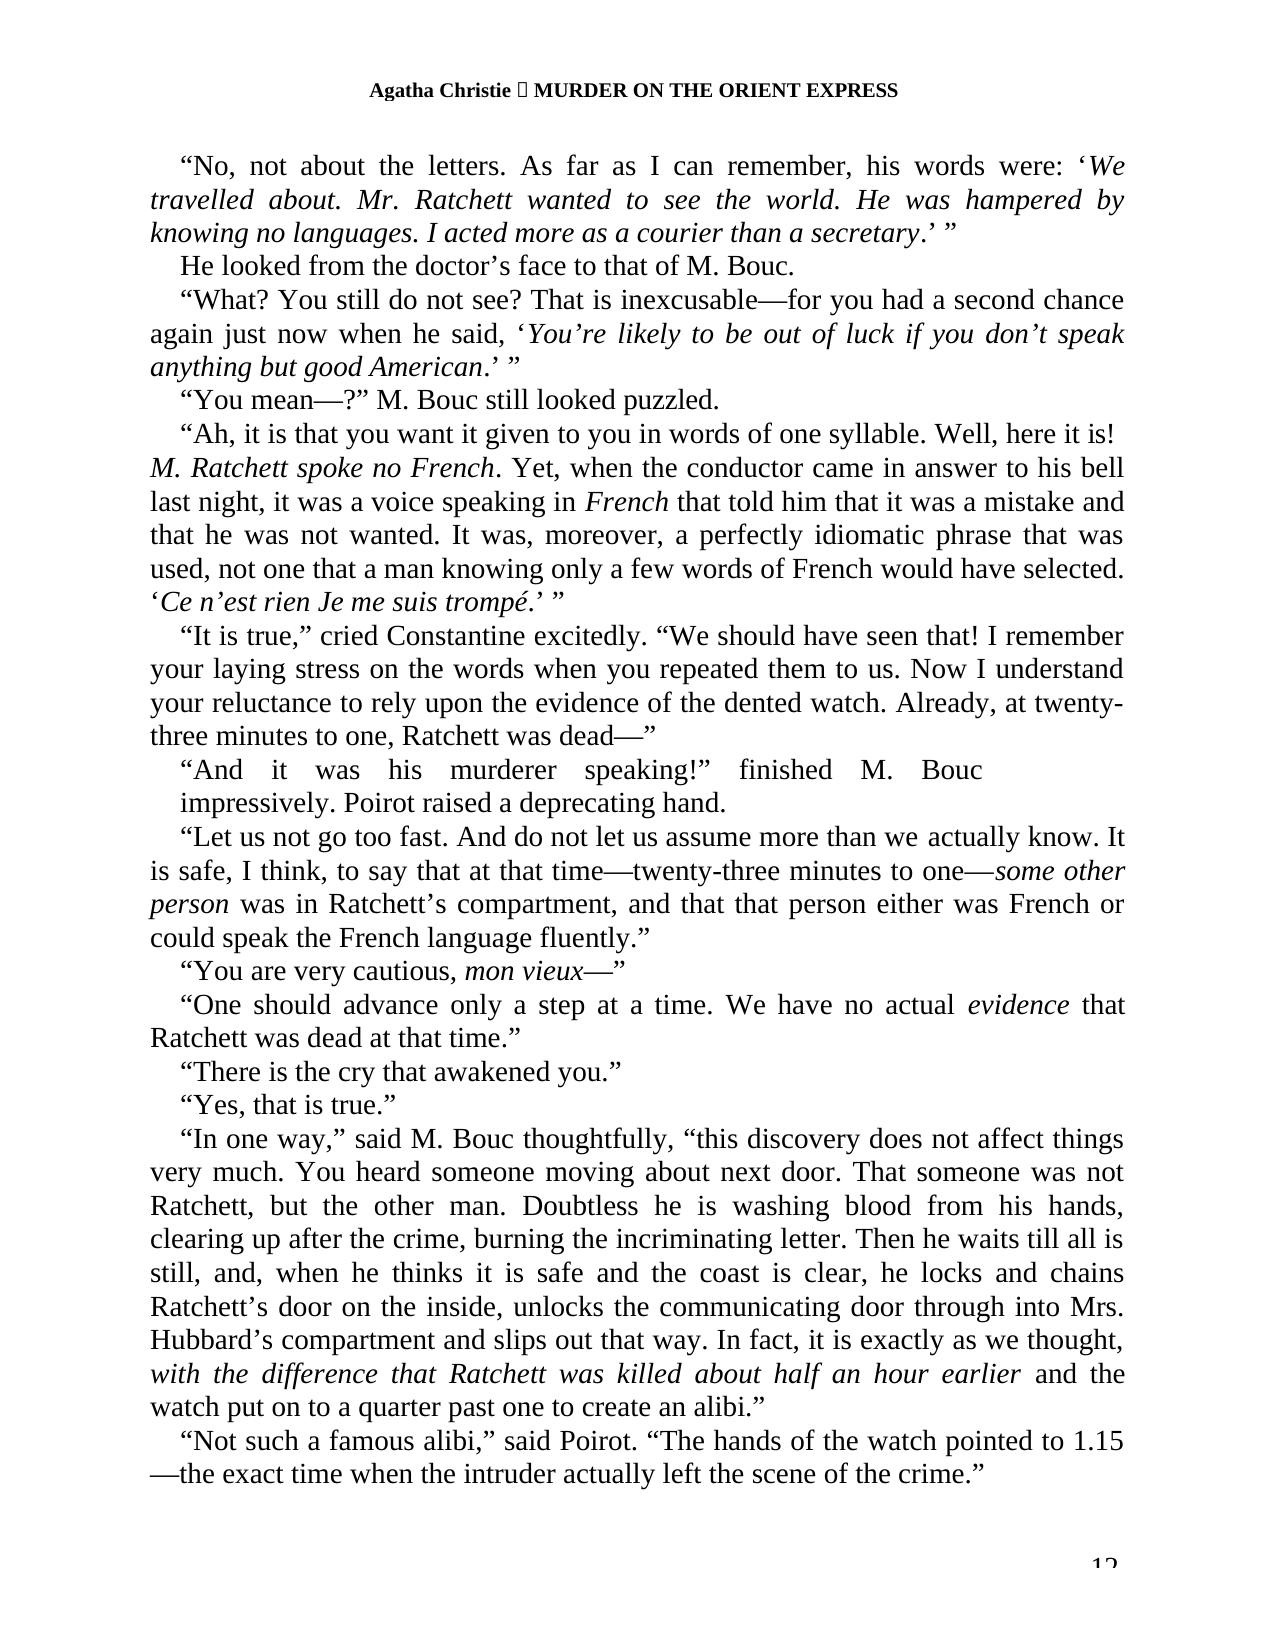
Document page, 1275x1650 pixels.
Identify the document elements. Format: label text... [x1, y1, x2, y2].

text “Let us not go too fast. And do not let us assume more than we actually know. It is safe, I think, to say that at that time—twenty-three minutes to one—some other person was in Ratchett’s compartment, and that that person either was French or could speak the French language fluently.” [150, 819, 1125, 953]
text “Not such a famous alibi,” said Poirot. “The hands of the watch pointed to 1.15—the exact time when the intruder actually left the scene of the crime.” [150, 1423, 1125, 1490]
text “And it was his murderer speaking!” finished M. Bouc impressively. Poirot raised a deprecating hand. [180, 752, 983, 819]
text “There is the cry that awakened you.” “Yes, that is true.” [180, 1054, 622, 1121]
text “One should advance only a step at a time. We have no actual evidence that Ratchett was dead at that time.” [150, 987, 1125, 1054]
text He looked from the doctor’s face to that of M. Bouc. [180, 249, 1137, 282]
text “Ah, it is that you want it given to you in words of one syllable. Well, here it is! [180, 417, 1137, 450]
text “What? You still do not see? That is inexcusable—for you had a second chance again just now when he said, ‘You’re likely to be out of luck if you don’t speak anything but good American.’ ” [150, 282, 1125, 383]
text “No, not about the letters. As far as I can remember, his words were: ‘We travelled about. Mr. Ratchett wanted to see the world. He was hampered by knowing no languages. I acted more as a courier than a secretary.’ ” [150, 148, 1125, 249]
text “You are very cautious, mon vieux—” [180, 953, 1137, 987]
text “In one way,” said M. Bouc thoughtfully, “this discovery does not affect things very much. You heard someone moving about next door. That someone was not Ratchett, but the other man. Doubtless he is washing blood from his hands, clearing up after the crime, burning the incriminating letter. Then he waits till all is still, and, when he thinks it is safe and the coast is clear, he locks and chains Ratchett’s door on the inside, unlocks the communicating door through into Mrs. Hubbard’s compartment and slips out that way. In fact, it is exactly as we thought, with the difference that Ratchett was killed about half an hour earlier and the watch put on to a quarter past one to create an alibi.” [150, 1121, 1126, 1423]
text “It is true,” cried Constantine excitedly. “We should have seen that! I remember your laying stress on the words when you repeated them to us. Now I understand your reluctance to rely upon the evidence of the dented watch. Already, at twenty- three minutes to one, Ratchett was dead—” [150, 618, 1125, 752]
text M. Ratchett spoke no French. Yet, when the conductor came in answer to his bell last night, it was a voice speaking in French that told him that it was a mistake and that he was not wanted. It was, moreover, a perfectly idiomatic phrase that was used, not one that a man knowing only a few words of French would have selected. ‘Ce n’est rien Je me suis trompé.’ ” [150, 450, 1125, 618]
text “You mean—?” M. Bouc still looked puzzled. [180, 383, 1137, 417]
